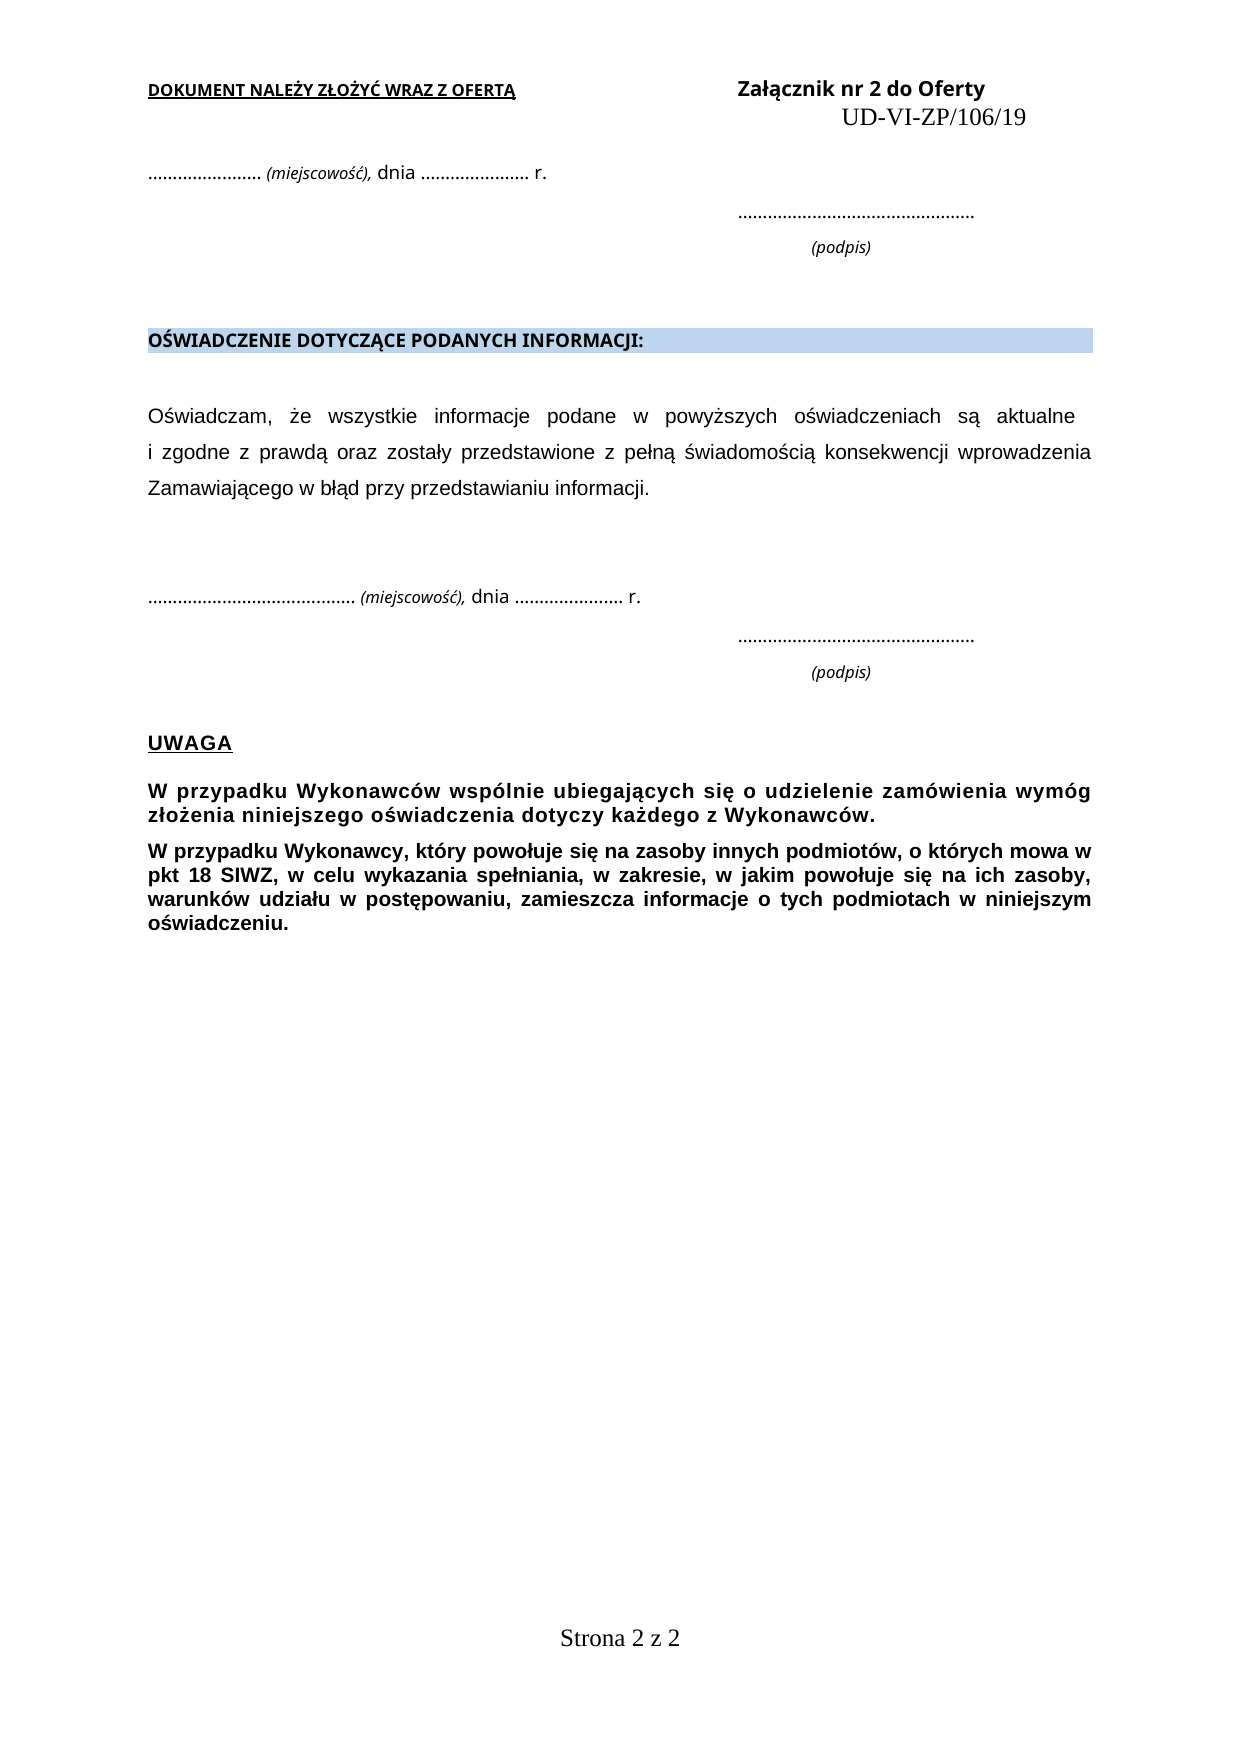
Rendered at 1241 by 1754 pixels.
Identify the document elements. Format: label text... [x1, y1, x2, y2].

text Oświadczam, że wszystkie informacje podane w powyższych oświadczeniach są aktualne i zgodne z prawdą oraz zostały przedstawione z pełną świadomością konsekwencji wprowadzenia Zamawiającego w błąd przy przedstawianiu informacji. [148, 404, 1093, 500]
text UWAGA [148, 731, 1093, 754]
text W przypadku Wykonawcy, który powołuje się na zasoby innych podmiotów, o których mowa w pkt 18 SIWZ, w celu wykazania spełniania, w zakresie, w jakim powołuje się na ich zasoby, warunków udziału w postępowaniu, zamieszcza informacje o tych podmiotach w niniejszym oświadczeniu. [148, 839, 1093, 935]
text ………………………………………… [148, 622, 1093, 648]
text ………………………………………… [148, 198, 1093, 223]
text …………….……. (miejscowość), dnia …………………. r. [148, 160, 1093, 185]
text (podpis) [738, 660, 1093, 683]
text ………………………….….……. (miejscowość), dnia …………………. r. [148, 584, 1093, 609]
text (podpis) [738, 236, 1093, 259]
text OŚWIADCZENIE DOTYCZĄCE PODANYCH INFORMACJI: [148, 328, 1093, 353]
text W przypadku Wykonawców wspólnie ubiegających się o udzielenie zamówienia wymóg złożenia niniejszego oświadczenia dotyczy każdego z Wykonawców. [148, 778, 1093, 826]
